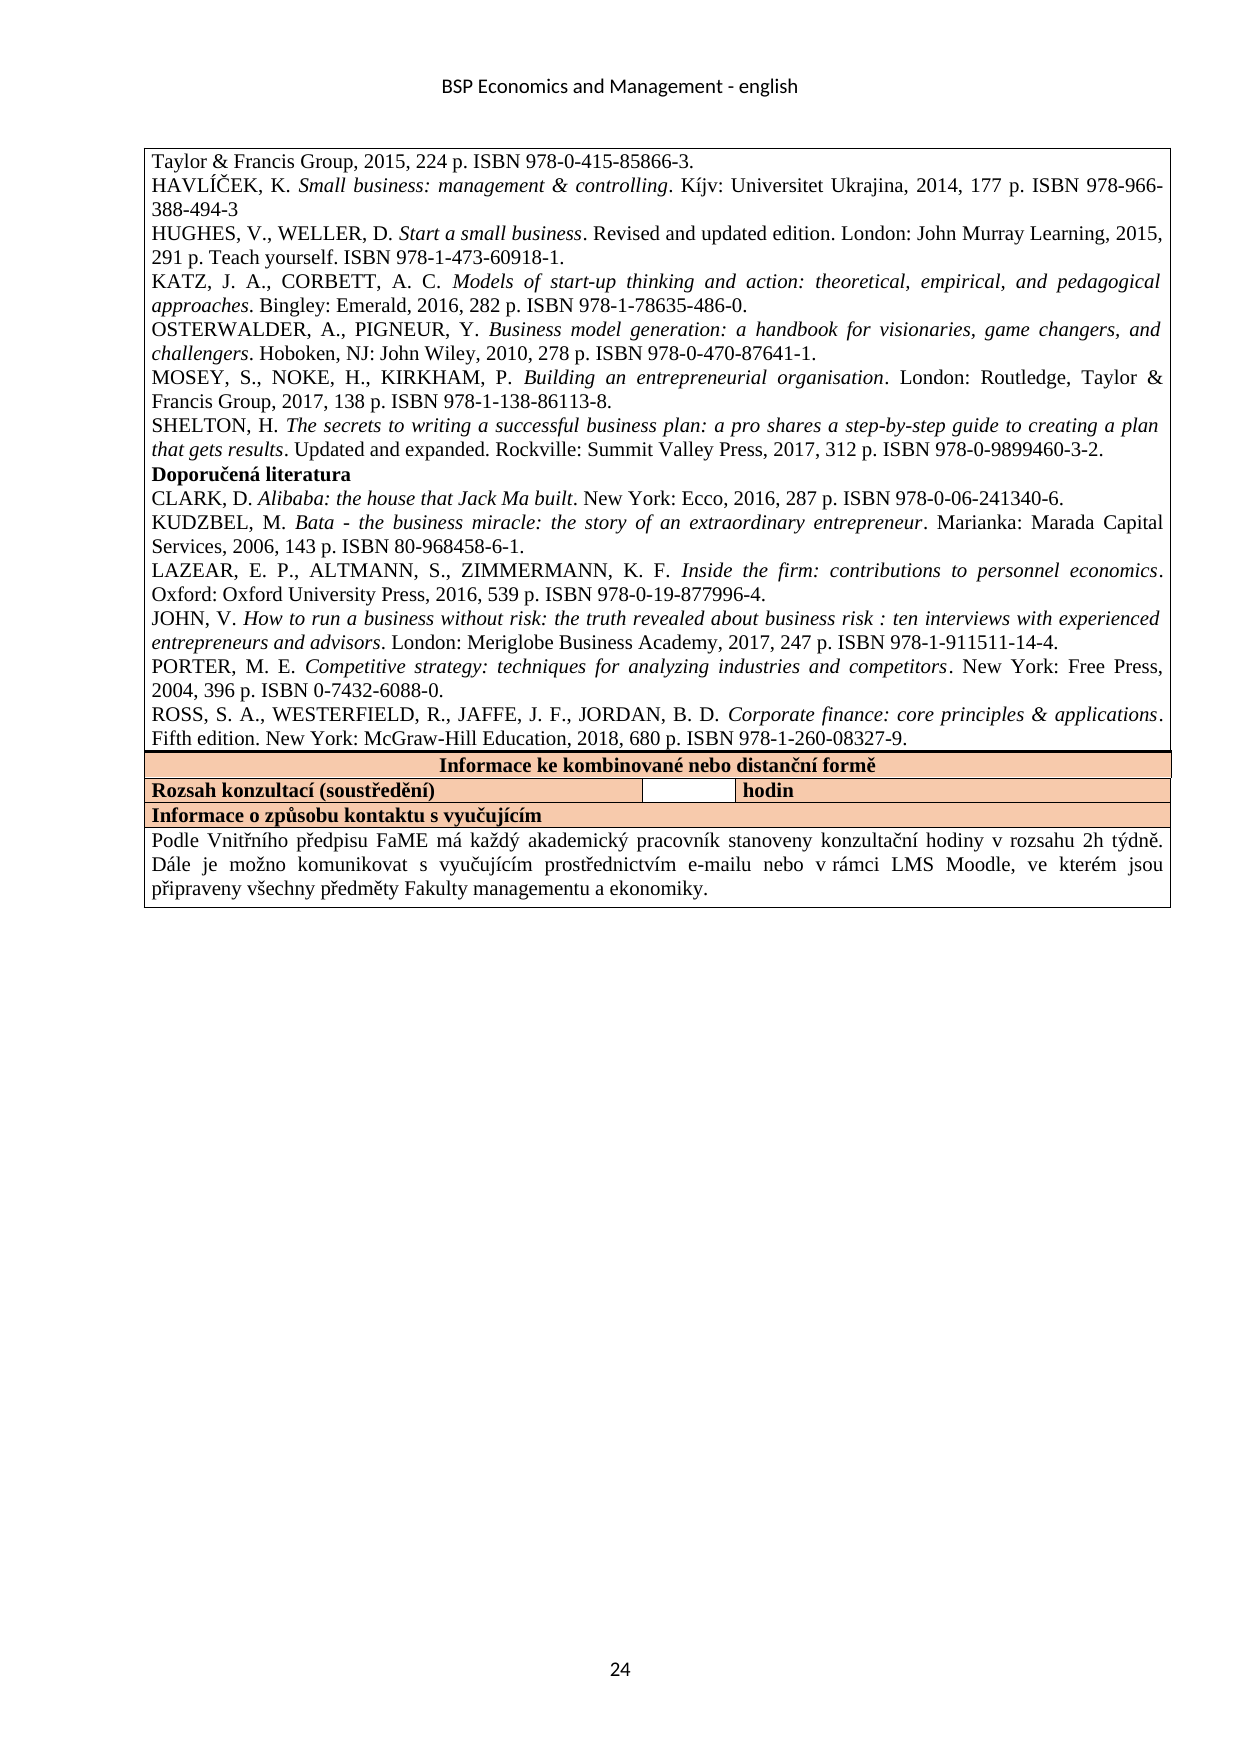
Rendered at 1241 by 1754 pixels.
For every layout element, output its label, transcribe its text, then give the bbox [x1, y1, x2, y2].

table_cell Podle Vnitřního předpisu FaME má každý akademický pracovník stanoveny konzultační hodiny v rozsahu 2h týdně. Dále je možno komunikovat s vyučujícím prostřednictvím e-mailu nebo v rámci LMS Moodle, ve kterém jsou připraveny všechny předměty Fakulty managementu a ekonomiky. [145, 828, 1170, 907]
table_cell hodin [736, 779, 1170, 802]
table_cell [643, 779, 735, 802]
table_cell Informace ke kombinované nebo distanční formě [145, 753, 1171, 777]
table_cell Informace o způsobu kontaktu s vyučujícím [145, 803, 1170, 827]
table_cell Rozsah konzultací (soustředění) [145, 779, 642, 802]
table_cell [145, 149, 1170, 750]
